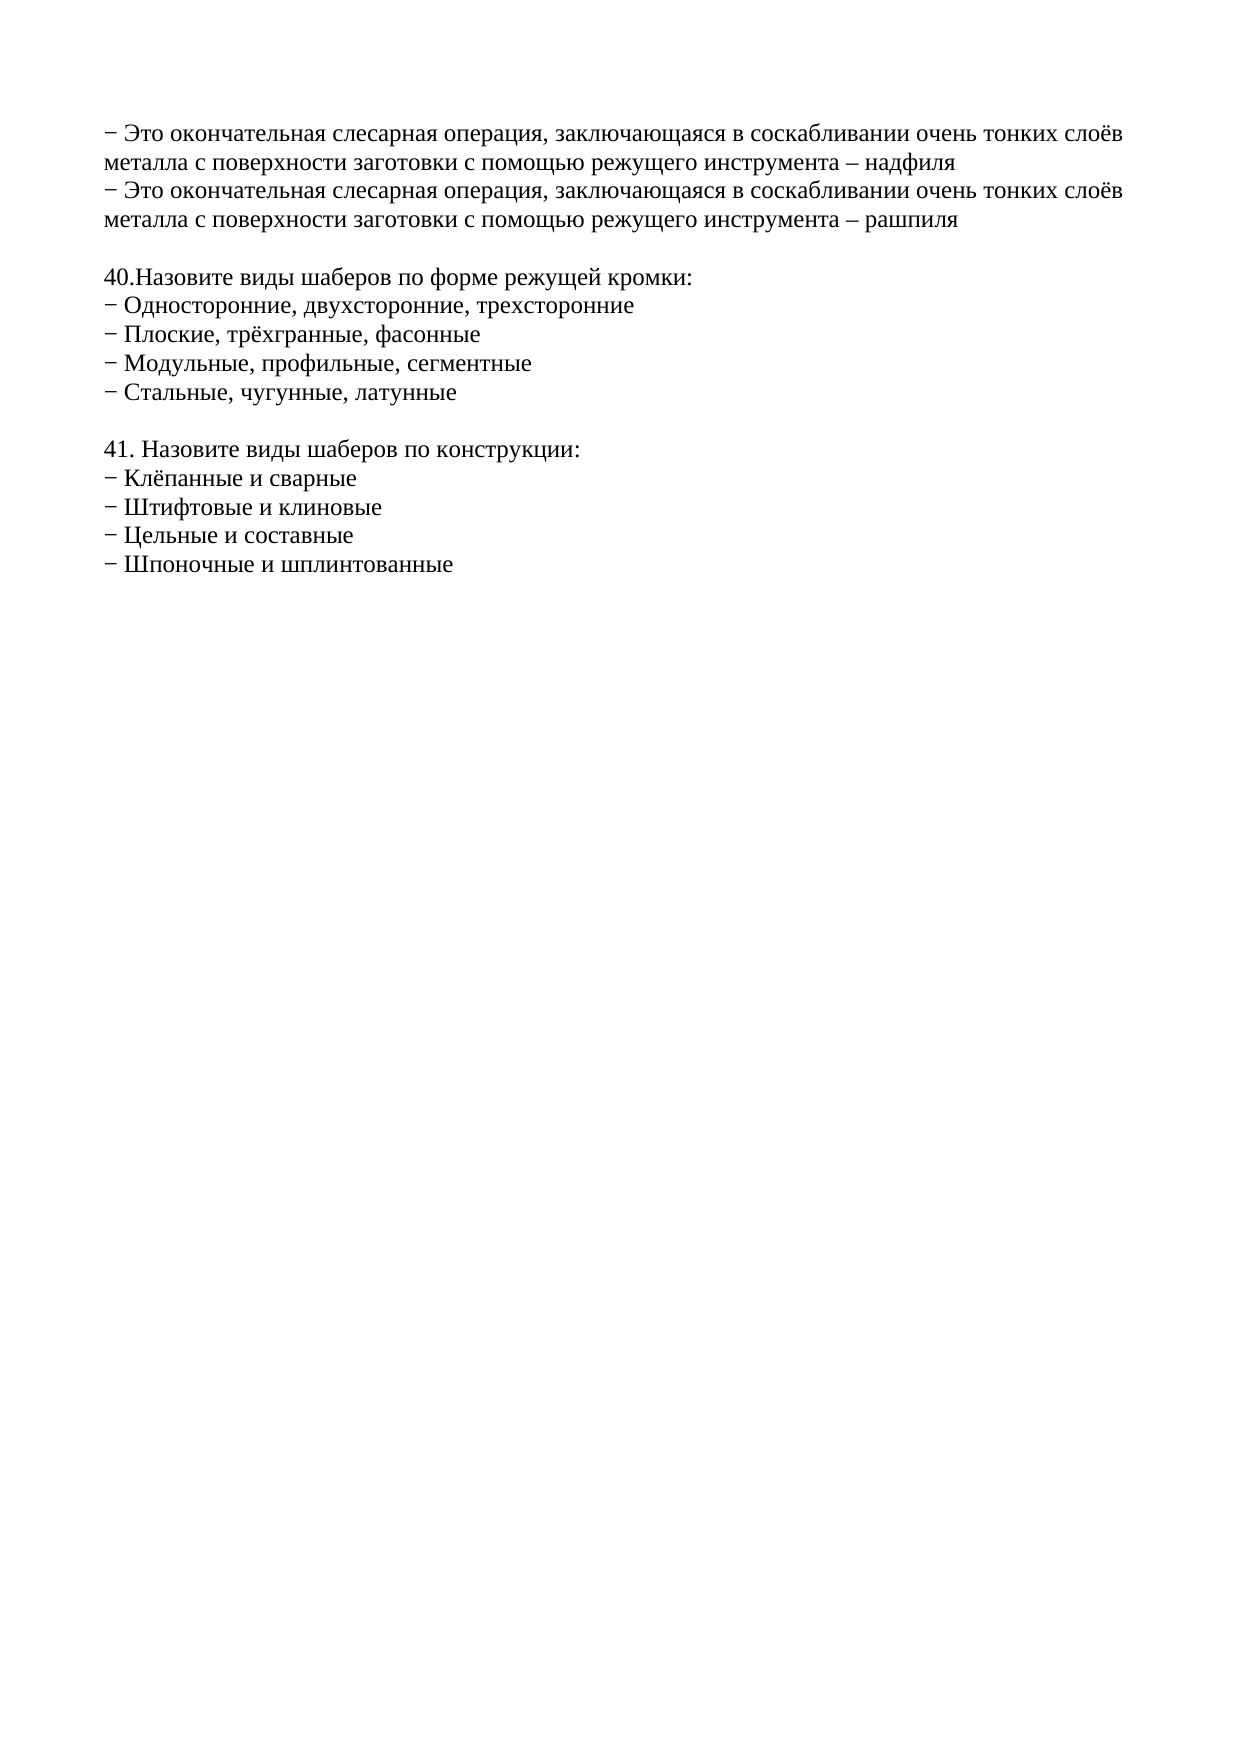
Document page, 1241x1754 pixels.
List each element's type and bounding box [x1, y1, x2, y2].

text [103, 118, 1152, 578]
